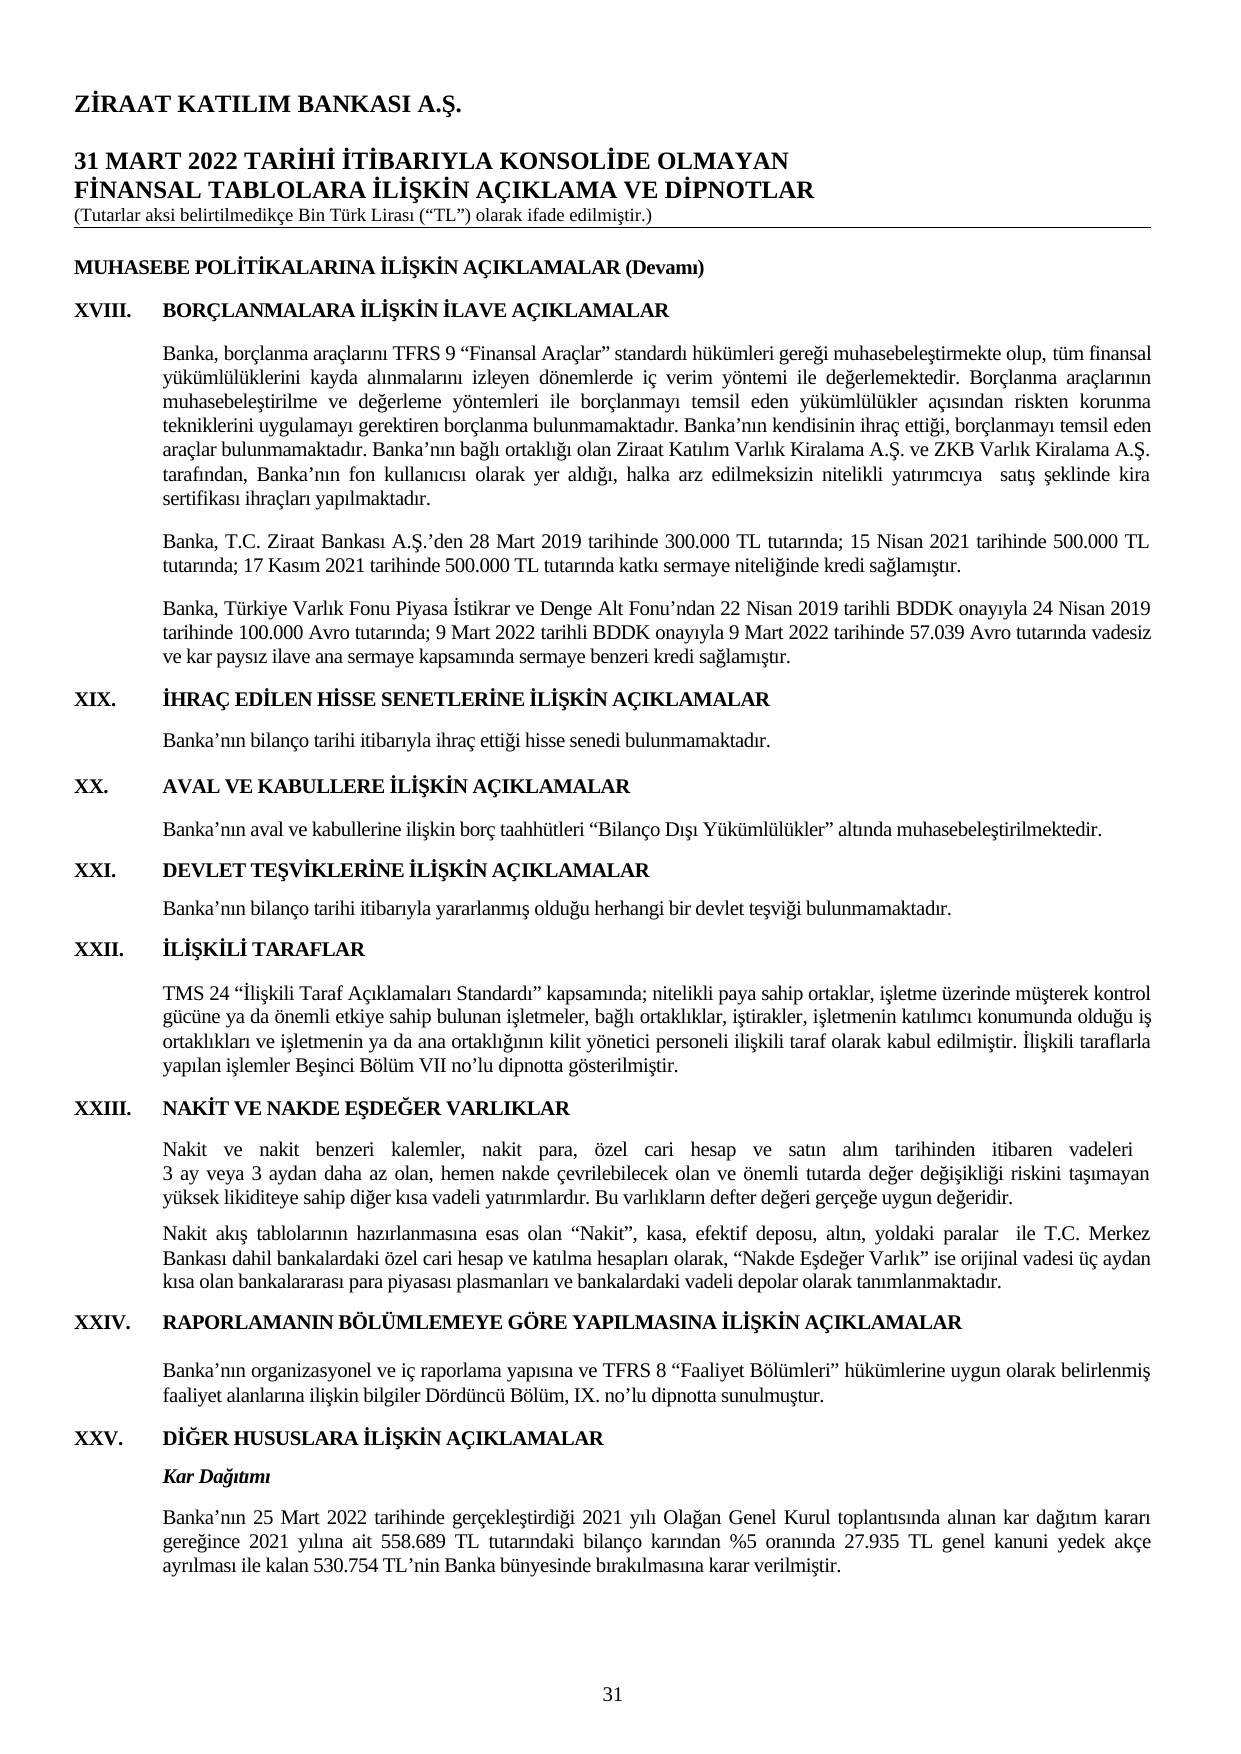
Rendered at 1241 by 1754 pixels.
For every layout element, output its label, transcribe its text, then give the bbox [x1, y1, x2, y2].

text Banka’nın organizasyonel ve iç raporlama yapısına ve TFRS 8 “Faaliyet Bölümleri” hükümlerine uygun olarak belirlenmiş faaliyet alanlarına ilişkin bilgiler Dördüncü Bölüm, IX. no’lu dipnotta sunulmuştur. [162, 1358, 1152, 1407]
text XX. AVAL VE KABULLERE İLİŞKİN AÇIKLAMALAR [74, 774, 1152, 798]
text MUHASEBE POLİTİKALARINA İLİŞKİN AÇIKLAMALAR (Devamı) [74, 255, 1152, 279]
text Banka’nın bilanço tarihi itibarıyla yararlanmış olduğu herhangi bir devlet teşviği bulunmamaktadır. [162, 896, 1152, 920]
text Banka’nın aval ve kabullerine ilişkin borç taahhütleri “Bilanço Dışı Yükümlülükler” altında muhasebeleştirilmektedir. [162, 817, 1152, 841]
text Nakit ve nakit benzeri kalemler, nakit para, özel cari hesap ve satın alım tarihinden itibaren vadeleri 3 ay veya 3 aydan daha az olan, hemen nakde çevrilebilecek olan ve önemli tutarda değer değişikliği riskini taşımayan yüksek likiditeye sahip diğer kısa vadeli yatırımlardır. Bu varlıkların defter değeri gerçeğe uygun değeridir. [162, 1137, 1152, 1209]
text XXI. DEVLET TEŞVİKLERİNE İLİŞKİN AÇIKLAMALAR [74, 858, 1152, 882]
text TMS 24 “İlişkili Taraf Açıklamaları Standardı” kapsamında; nitelikli paya sahip ortaklar, işletme üzerinde müşterek kontrol gücüne ya da önemli etkiye sahip bulunan işletmeler, bağlı ortaklıklar, iştirakler, işletmenin katılımcı konumunda olduğu iş ortaklıkları ve işletmenin ya da ana ortaklığının kilit yönetici personeli ilişkili taraf olarak kabul edilmiştir. İlişkili taraflarla yapılan işlemler Beşinci Bölüm VII no’lu dipnotta gösterilmiştir. [74, 980, 1152, 1077]
text Banka, Türkiye Varlık Fonu Piyasa İstikrar ve Denge Alt Fonu’ndan 22 Nisan 2019 tarihli BDDK onayıyla 24 Nisan 2019 tarihinde 100.000 Avro tutarında; 9 Mart 2022 tarihli BDDK onayıyla 9 Mart 2022 tarihinde 57.039 Avro tutarında vadesiz ve kar paysız ilave ana sermaye kapsamında sermaye benzeri kredi sağlamıştır. [162, 596, 1152, 668]
text Banka’nın 25 Mart 2022 tarihinde gerçekleştirdiği 2021 yılı Olağan Genel Kurul toplantısında alınan kar dağıtım kararı gereğince 2021 yılına ait 558.689 TL tutarındaki bilanço karından %5 oranında 27.935 TL genel kanuni yedek akçe ayrılması ile kalan 530.754 TL’nin Banka bünyesinde bırakılmasına karar verilmiştir. [162, 1505, 1152, 1577]
text XXV. DİĞER HUSUSLARA İLİŞKİN AÇIKLAMALAR [74, 1426, 1152, 1450]
text Kar Dağıtımı [74, 1467, 1137, 1488]
text Nakit akış tablolarının hazırlanmasına esas olan “Nakit”, kasa, efektif deposu, altın, yoldaki paralar ile T.C. Merkez Bankası dahil bankalardaki özel cari hesap ve katılma hesapları olarak, “Nakde Eşdeğer Varlık” ise orijinal vadesi üç aydan kısa olan bankalararası para piyasası plasmanları ve bankalardaki vadeli depolar olarak tanımlanmaktadır. [162, 1221, 1152, 1293]
text Banka, borçlanma araçlarını TFRS 9 “Finansal Araçlar” standardı hükümleri gereği muhasebeleştirmekte olup, tüm finansal yükümlülüklerini kayda alınmalarını izleyen dönemlerde iç verim yöntemi ile değerlemektedir. Borçlanma araçlarının muhasebeleştirilme ve değerleme yöntemleri ile borçlanmayı temsil eden yükümlülükler açısından riskten korunma tekniklerini uygulamayı gerektiren borçlanma bulunmamaktadır. Banka’nın kendisinin ihraç ettiği, borçlanmayı temsil eden araçlar bulunmamaktadır. Banka’nın bağlı ortaklığı olan Ziraat Katılım Varlık Kiralama A.Ş. ve ZKB Varlık Kiralama A.Ş. tarafından, Banka’nın fon kullanıcısı olarak yer aldığı, halka arz edilmeksizin nitelikli yatırımcıya satış şeklinde kira sertifikası ihraçları yapılmaktadır. [162, 341, 1152, 509]
text Banka, T.C. Ziraat Bankası A.Ş.’den 28 Mart 2019 tarihinde 300.000 TL tutarında; 15 Nisan 2021 tarihinde 500.000 TL tutarında; 17 Kasım 2021 tarihinde 500.000 TL tutarında katkı sermaye niteliğinde kredi sağlamıştır. [162, 529, 1152, 577]
text XIX. İHRAÇ EDİLEN HİSSE SENETLERİNE İLİŞKİN AÇIKLAMALAR [74, 687, 1152, 711]
text XXIII. NAKİT VE NAKDE EŞDEĞER VARLIKLAR [74, 1096, 1152, 1120]
text XXIV. RAPORLAMANIN BÖLÜMLEMEYE GÖRE YAPILMASINA İLİŞKİN AÇIKLAMALAR [74, 1310, 1152, 1334]
text XXII. İLİŞKİLİ TARAFLAR [74, 937, 1152, 961]
text XVIII. BORÇLANMALARA İLİŞKİN İLAVE AÇIKLAMALAR [74, 298, 1152, 322]
text Banka’nın bilanço tarihi itibarıyla ihraç ettiği hisse senedi bulunmamaktadır. [162, 728, 1152, 752]
